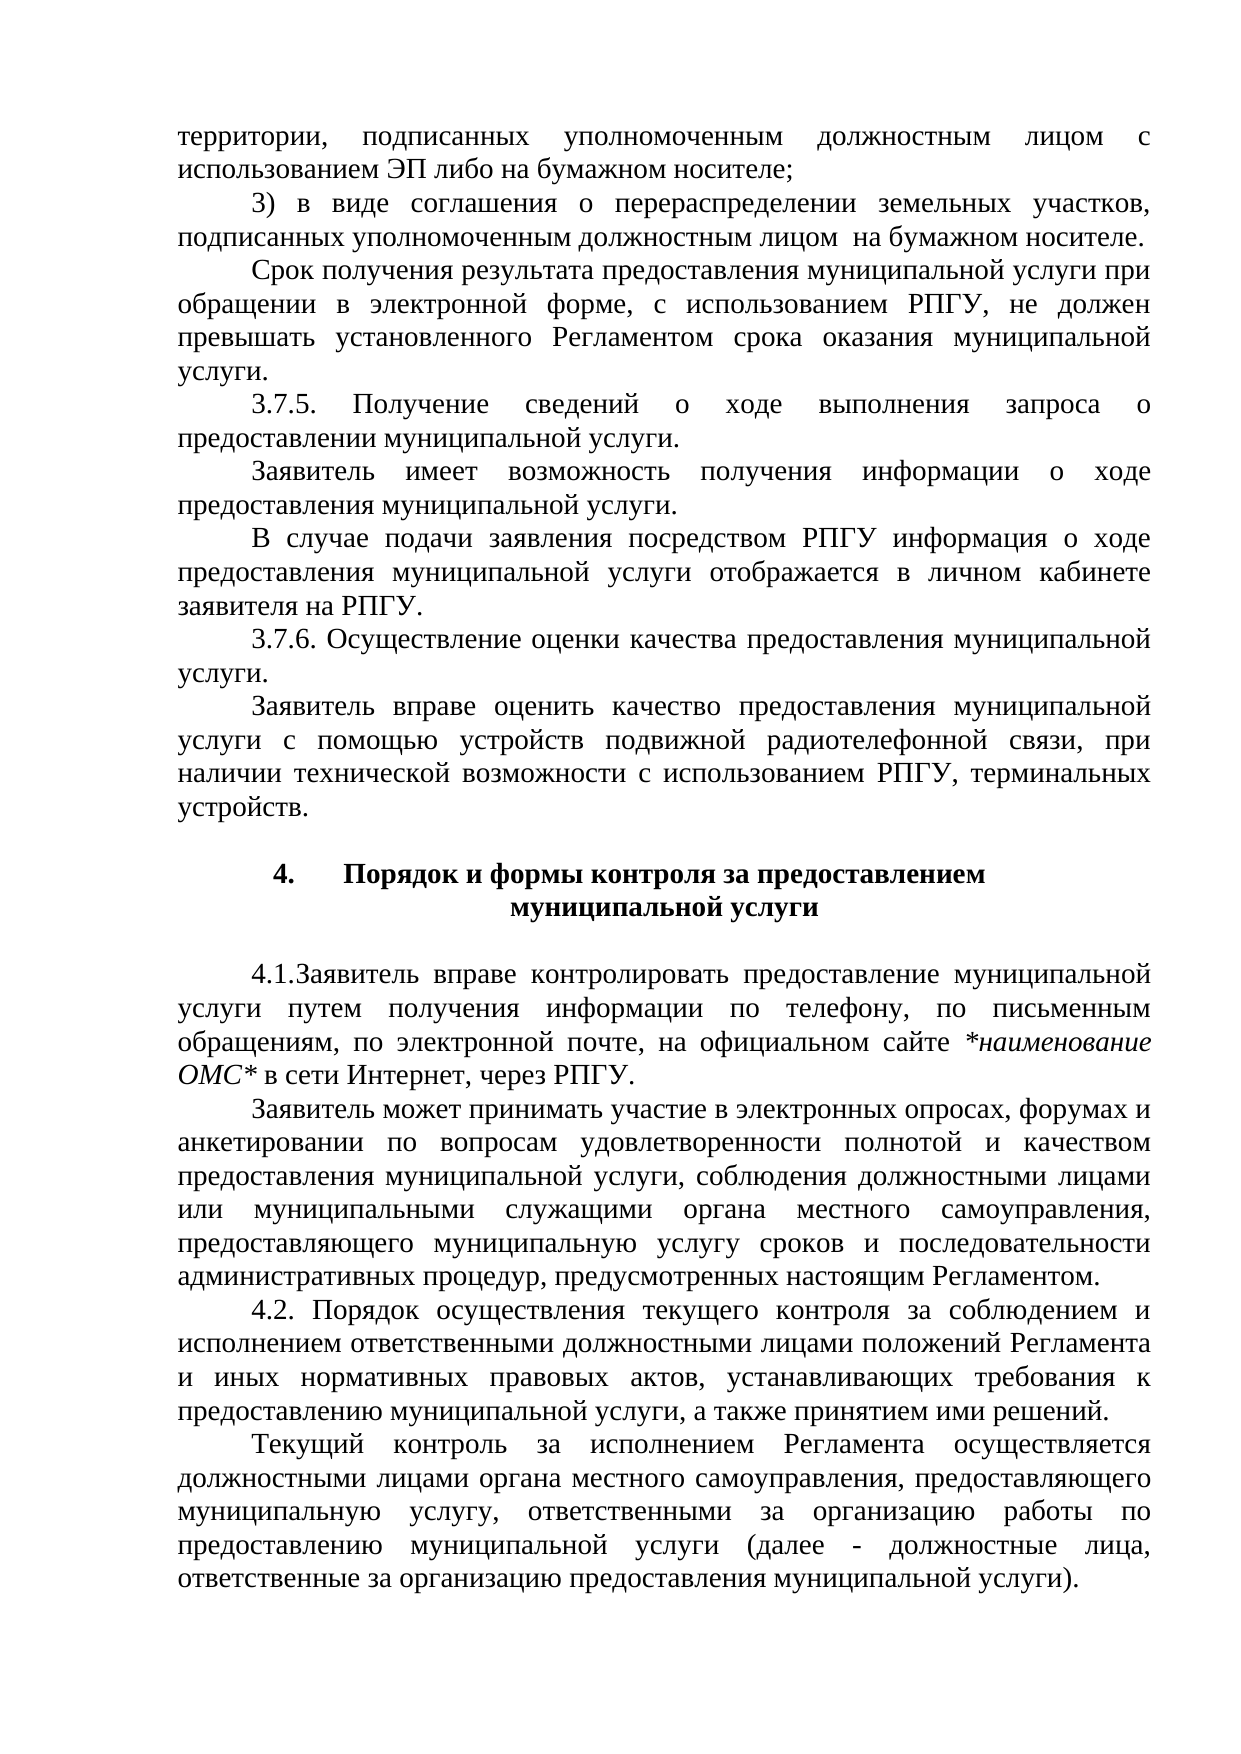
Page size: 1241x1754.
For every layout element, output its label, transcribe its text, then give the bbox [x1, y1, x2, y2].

text Срок получения результата предоставления муниципальной услуги при обращении в электронной форме, с использованием РПГУ, не должен превышать установленного Регламентом срока оказания муниципальной услуги. [177, 252, 1152, 386]
text Заявитель вправе оценить качество предоставления муниципальной услуги с помощью устройств подвижной радиотелефонной связи, при наличии технической возможности с использованием РПГУ, терминальных устройств. [177, 688, 1152, 822]
text Заявитель имеет возможность получения информации о ходе предоставления муниципальной услуги. [177, 453, 1152, 521]
text 3) в виде соглашения о перераспределении земельных участков, подписанных уполномоченным должностным лицом на бумажном носителе. [177, 185, 1152, 252]
text 3.7.6. Осуществление оценки качества предоставления муниципальной услуги. [177, 621, 1152, 688]
list Порядок и формы контроля за предоставлением [107, 856, 1152, 889]
text муниципальной услуги [177, 889, 1152, 923]
text В случае подачи заявления посредством РПГУ информация о ходе предоставления муниципальной услуги отображается в личном кабинете заявителя на РПГУ. [177, 521, 1152, 621]
text Заявитель может принимать участие в электронных опросах, форумах и анкетировании по вопросам удовлетворенности полнотой и качеством предоставления муниципальной услуги, соблюдения должностными лицами или муниципальными служащими органа местного самоуправления, предоставляющего муниципальную услугу сроков и последовательности административных процедур, предусмотренных настоящим Регламентом. [177, 1091, 1152, 1292]
list Заявитель вправе контролировать предоставление муниципальной услуги путем получения информации по телефону, по письменным обращениям, по электронной почте, на официальном сайте *наименование ОМС* в сети Интернет, через РПГУ. [177, 957, 1152, 1091]
text 4.2. Порядок осуществления текущего контроля за соблюдением и исполнением ответственными должностными лицами положений Регламента и иных нормативных правовых актов, устанавливающих требования к предоставлению муниципальной услуги, а также принятием ими решений. [177, 1292, 1152, 1426]
text 3.7.5. Получение сведений о ходе выполнения запроса о предоставлении муниципальной услуги. [177, 386, 1152, 453]
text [177, 118, 1152, 185]
list Текущий контроль за исполнением Регламента осуществляется должностными лицами органа местного самоуправления, предоставляющего муниципальную услугу, ответственными за организацию работы по предоставлению муниципальной услуги (далее - должностные лица, ответственные за организацию предоставления муниципальной услуги). [177, 1426, 1152, 1594]
